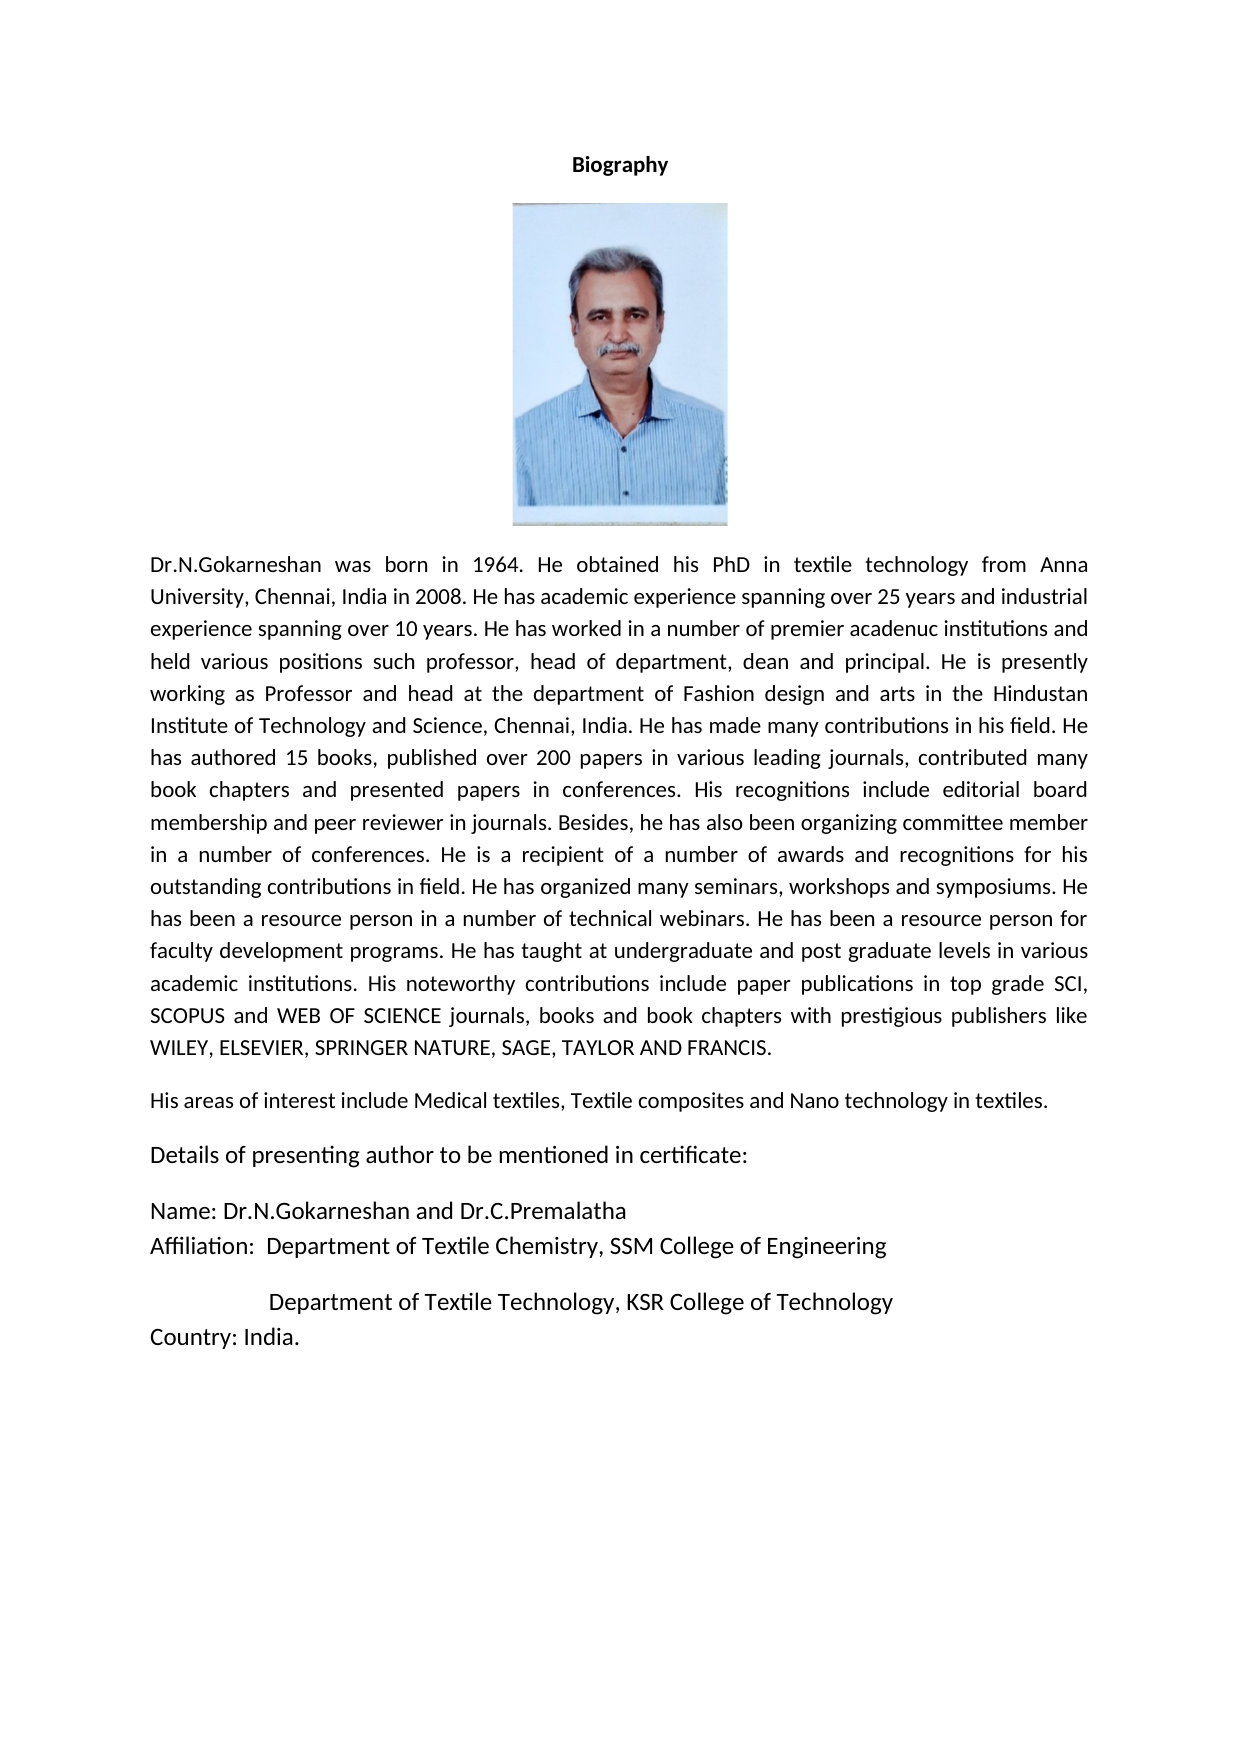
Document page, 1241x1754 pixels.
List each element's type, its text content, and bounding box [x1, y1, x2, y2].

text Details of presenting author to be mentioned in certificate: [150, 1139, 1090, 1169]
text Name: Dr.N.Gokarneshan and Dr.C.Premalatha Affiliation: Department of Textile Chemistry, SSM College of Engineering [150, 1195, 1090, 1260]
text Department of Textile Technology, KSR College of Technology Country: India. [150, 1286, 1090, 1351]
text Biography [150, 150, 1090, 178]
text Dr.N.Gokarneshan was born in 1964. He obtained his PhD in textile technology from Anna University, Chennai, India in 2008. He has academic experience spanning over 25 years and industrial experience spanning over 10 years. He has worked in a number of premier acadenuc institutions and held various positions such professor, head of department, dean and principal. He is presently working as Professor and head at the department of Fashion design and arts in the Hindustan Institute of Technology and Science, Chennai, India. He has made many contributions in his field. He has authored 15 books, published over 200 papers in various leading journals, contributed many book chapters and presented papers in conferences. His recognitions include editorial board membership and peer reviewer in journals. Besides, he has also been organizing committee member in a number of conferences. He is a recipient of a number of awards and recognitions for his outstanding contributions in field. He has organized many seminars, workshops and symposiums. He has been a resource person in a number of technical webinars. He has been a resource person for faculty development programs. He has taught at undergraduate and post graduate levels in various academic institutions. His noteworthy contributions include paper publications in top grade SCI, SCOPUS and WEB OF SCIENCE journals, books and book chapters with prestigious publishers like WILEY, ELSEVIER, SPRINGER NATURE, SAGE, TAYLOR AND FRANCIS. [150, 550, 1090, 1061]
text His areas of interest include Medical textiles, Textile composites and Nano technology in textiles. [150, 1086, 1090, 1114]
picture [512, 203, 728, 526]
